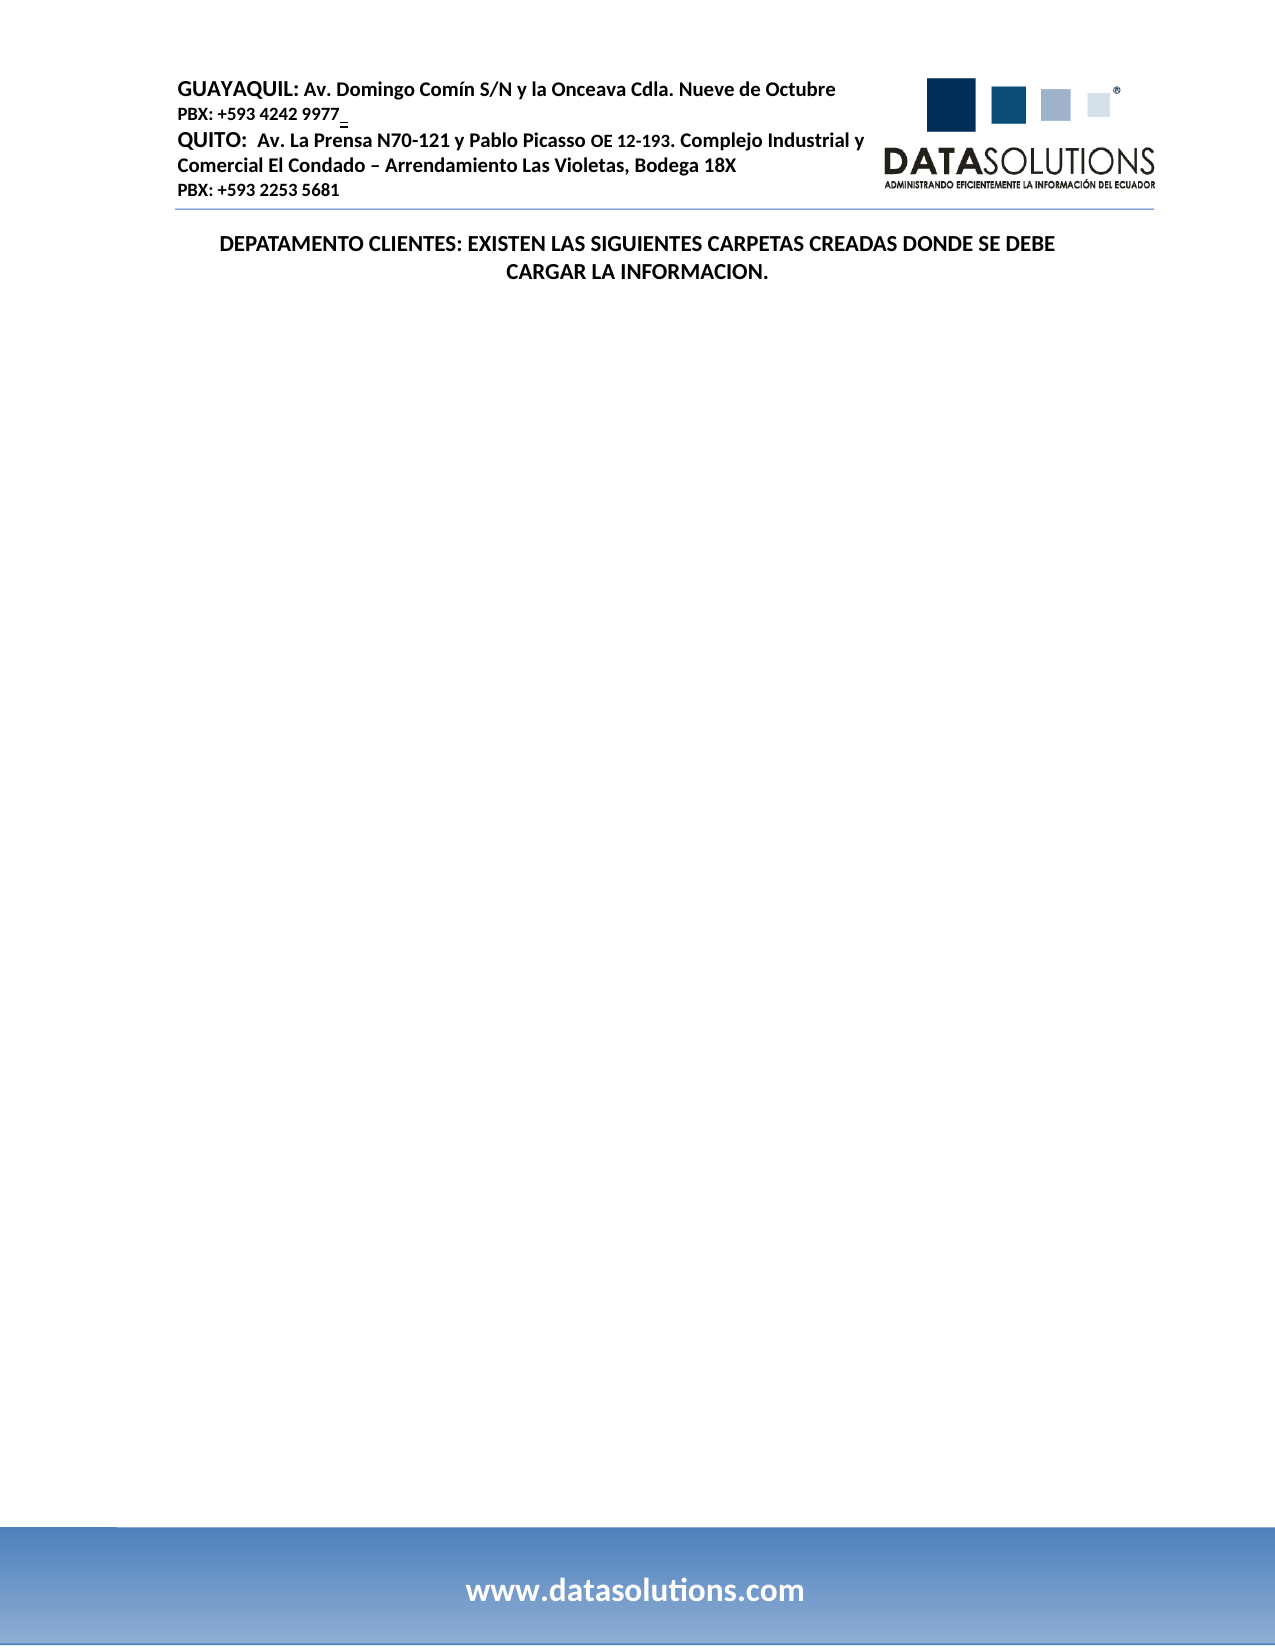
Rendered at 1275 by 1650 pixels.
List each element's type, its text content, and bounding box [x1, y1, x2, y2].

text DEPATAMENTO CLIENTES: EXISTEN LAS SIGUIENTES CARPETAS CREADAS DONDE SE DEBE CARGAR LA INFORMACION. [177, 229, 1098, 285]
picture [882, 73, 1157, 193]
